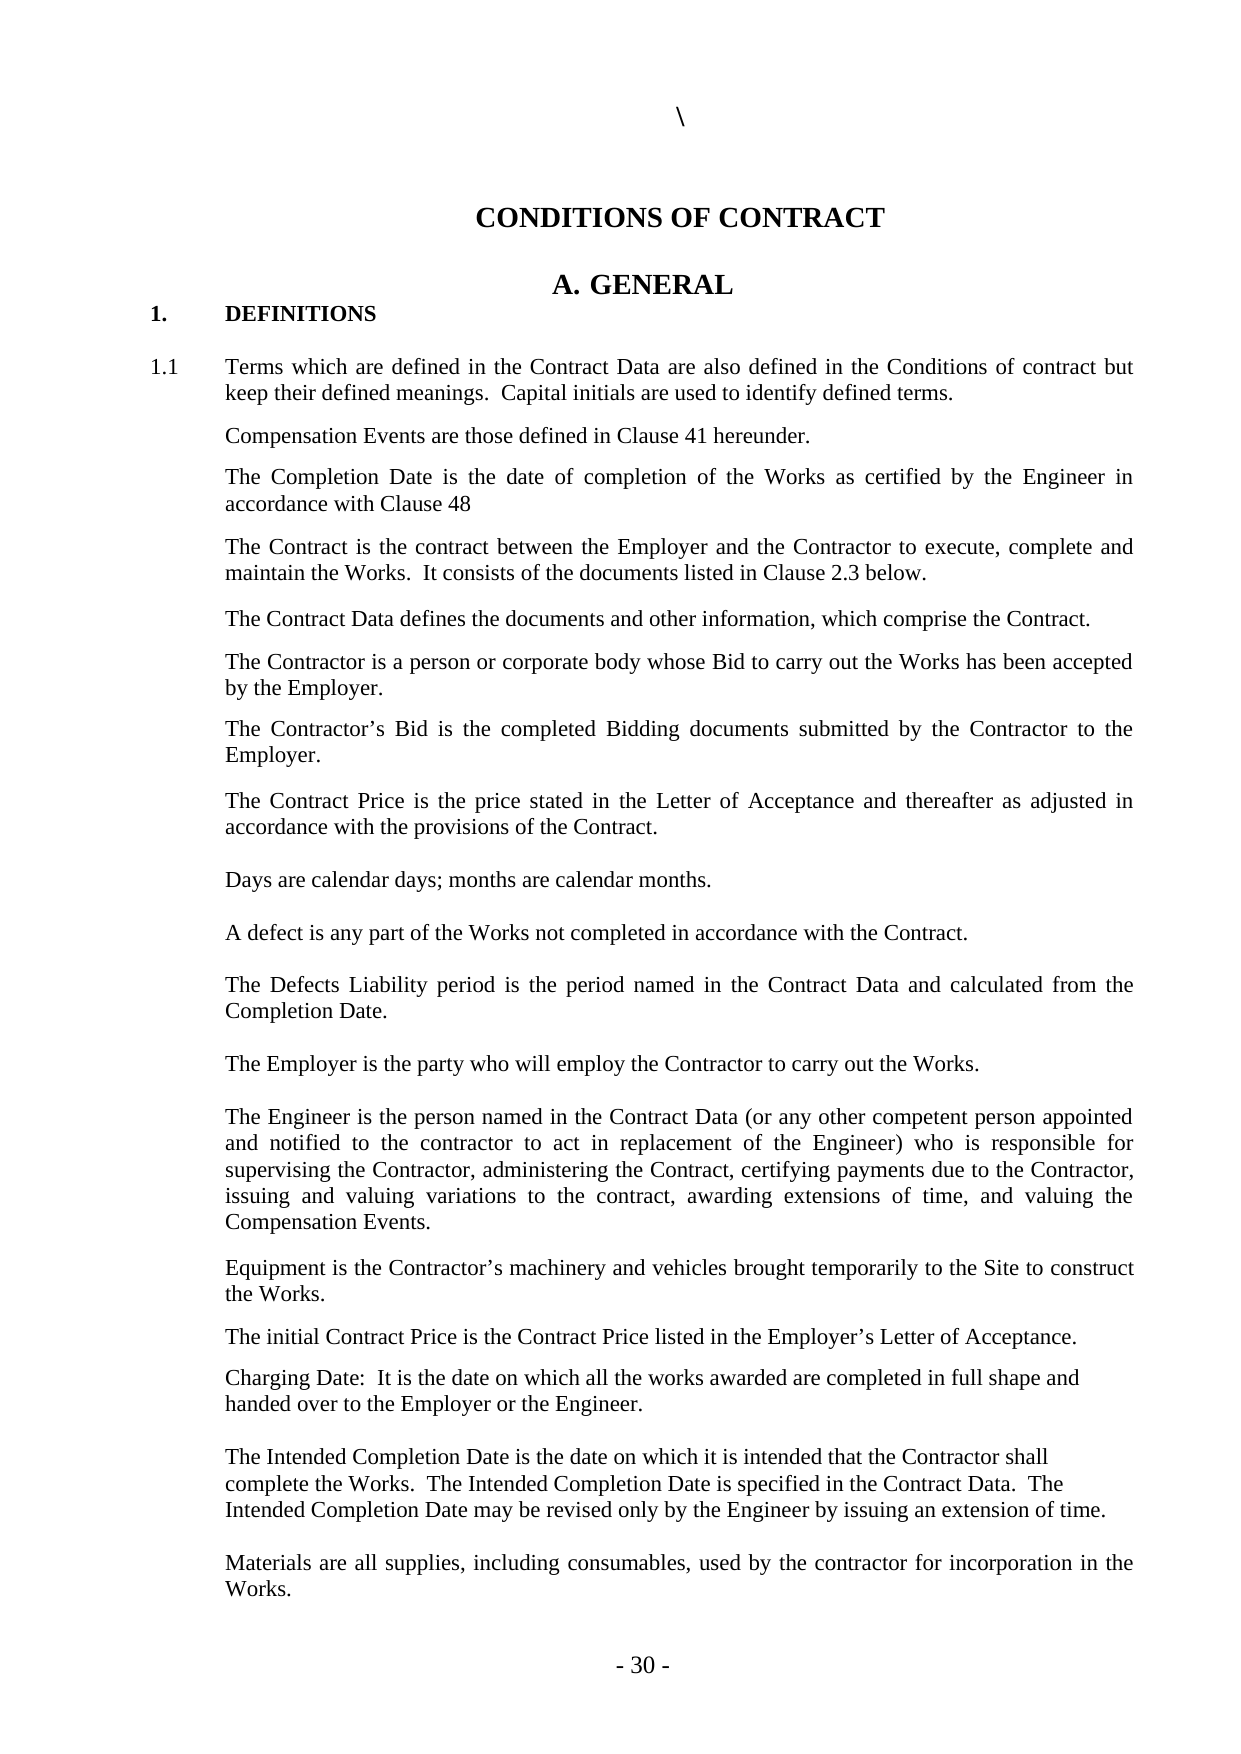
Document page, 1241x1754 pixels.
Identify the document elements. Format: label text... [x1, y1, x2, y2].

text Materials are all supplies, including consumables, used by the contractor for incorporation in the Works. [225, 1549, 1135, 1601]
text Charging Date: It is the date on which all the works awarded are completed in full shape and handed over to the Employer or the Engineer. [225, 1364, 1135, 1417]
text A defect is any part of the Works not completed in accordance with the Contract. [225, 918, 1135, 945]
subtitle GENERAL [150, 267, 1135, 300]
text The Contract is the contract between the Employer and the Contractor to execute, complete and maintain the Works. It consists of the documents listed in Clause 2.3 below. [225, 533, 1135, 586]
text The initial Contract Price is the Contract Price listed in the Employer’s Letter of Acceptance. [225, 1323, 1135, 1350]
text Equipment is the Contractor’s machinery and vehicles brought temporarily to the Site to construct the Works. [225, 1254, 1135, 1307]
list DEFINITIONS [150, 300, 1135, 327]
text The Contract Price is the price stated in the Letter of Acceptance and thereafter as adjusted in accordance with the provisions of the Contract. [225, 787, 1135, 839]
text The Engineer is the person named in the Contract Data (or any other competent person appointed and notified to the contractor to act in replacement of the Engineer) who is responsible for supervising the Contractor, administering the Contract, certifying payments due to the Contractor, issuing and valuing variations to the contract, awarding extensions of time, and valuing the Compensation Events. [225, 1103, 1135, 1235]
text The Employer is the party who will employ the Contractor to carry out the Works. [225, 1050, 1135, 1077]
list Terms which are defined in the Contract Data are also defined in the Conditions of contract but keep their defined meanings. Capital initials are used to identify defined terms. [150, 353, 1135, 406]
text The Contract Data defines the documents and other information, which comprise the Contract. [225, 605, 1135, 631]
text Compensation Events are those defined in Clause 41 hereunder. [225, 423, 1135, 449]
text The Completion Date is the date of completion of the Works as certified by the Engineer in accordance with Clause 48 [225, 463, 1135, 516]
text \ [150, 99, 1135, 133]
text The Contractor is a person or corporate body whose Bid to carry out the Works has been accepted by the Employer. [225, 648, 1135, 701]
text The Intended Completion Date is the date on which it is intended that the Contractor shall complete the Works. The Intended Completion Date is specified in the Contract Data. The Intended Completion Date may be revised only by the Engineer by issuing an extension of time. [225, 1443, 1135, 1522]
text The Defects Liability period is the period named in the Contract Data and calculated from the Completion Date. [225, 971, 1135, 1024]
text The Contractor’s Bid is the completed Bidding documents submitted by the Contractor to the Employer. [225, 715, 1135, 768]
text CONDITIONS OF CONTRACT [150, 200, 1135, 233]
text Days are calendar days; months are calendar months. [225, 866, 1135, 892]
